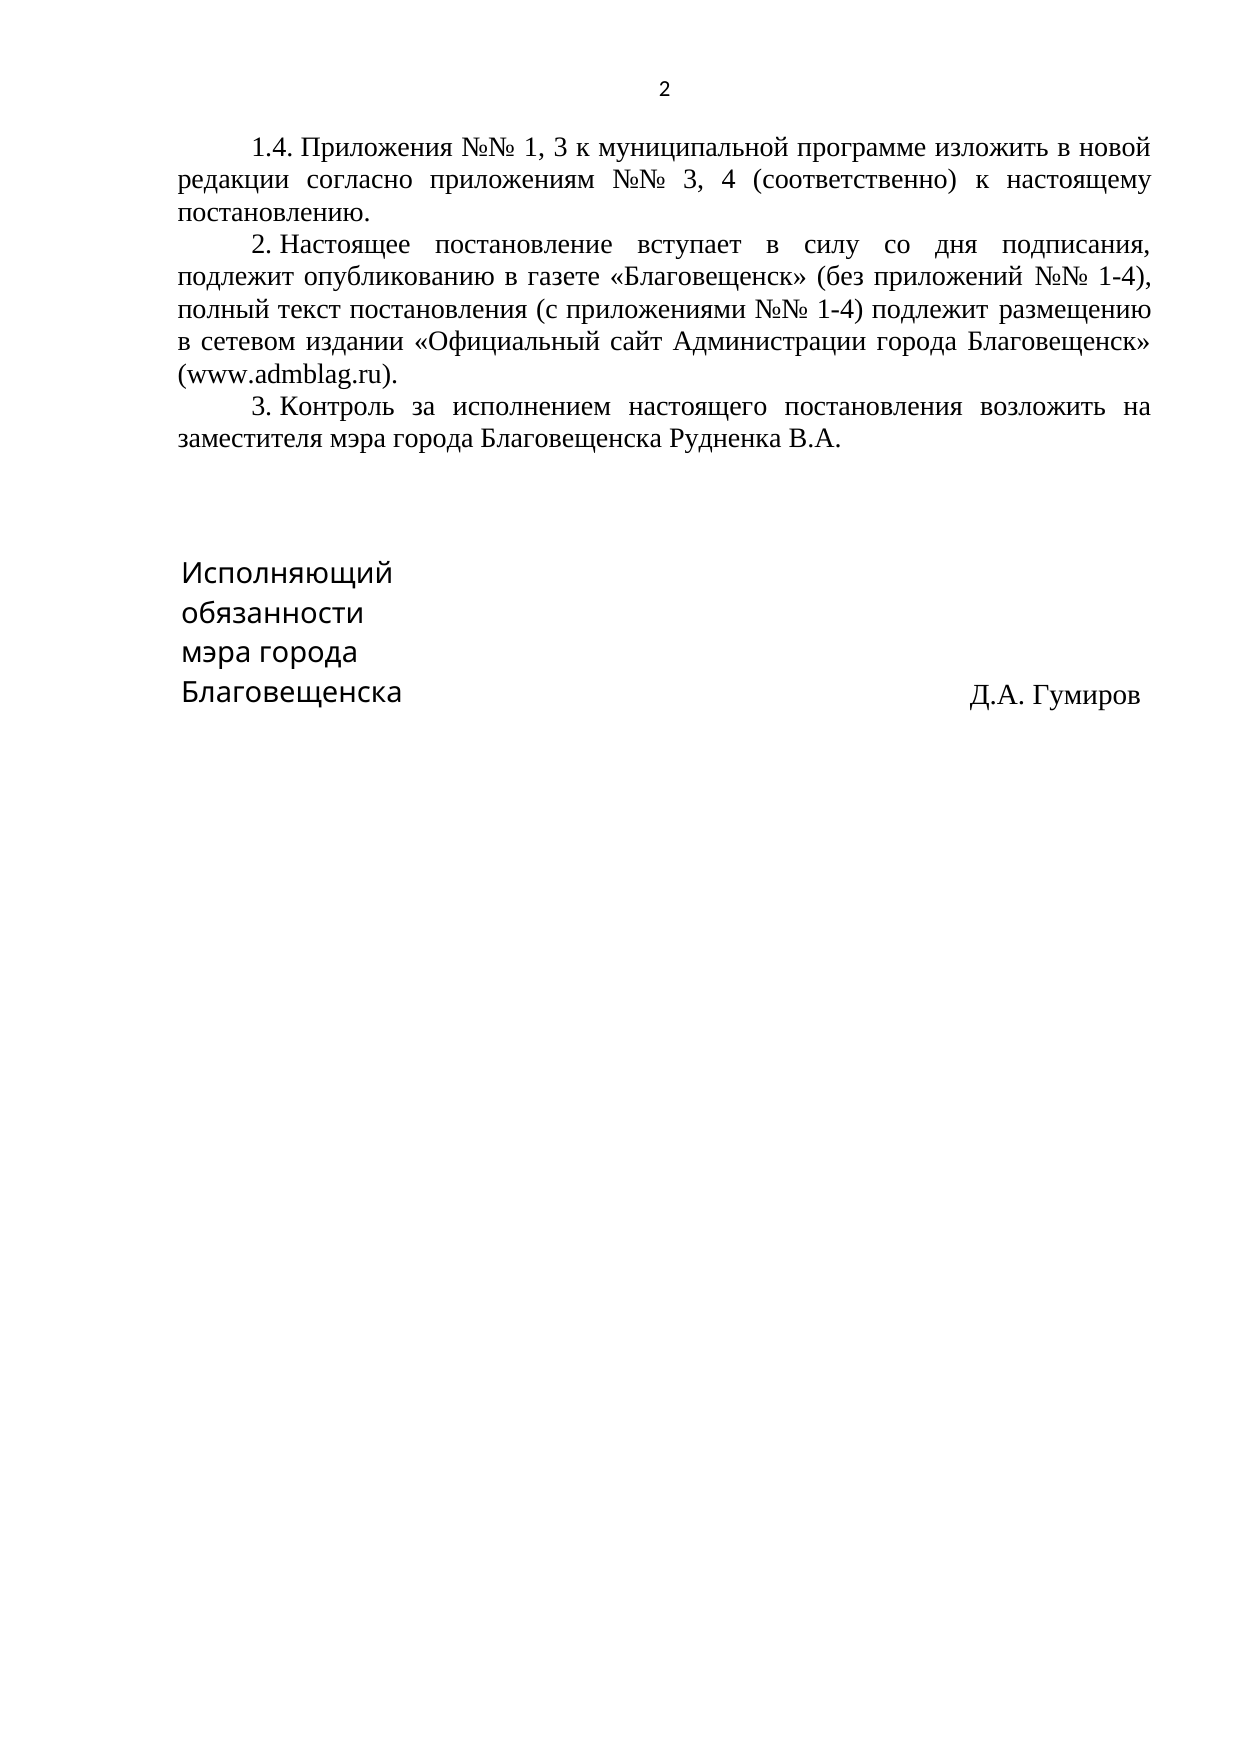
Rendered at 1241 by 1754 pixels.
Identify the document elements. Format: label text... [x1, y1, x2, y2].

table_header Д.А. Гумиров [576, 552, 1152, 711]
text 2. Настоящее постановление вступает в силу со дня подписания, подлежит опубликованию в газете «Благовещенск» (без приложений №№ 1-4), полный текст постановления (с приложениями №№ 1-4) подлежит размещению в сетевом издании «Официальный сайт Администрации города Благовещенск» (www.admblag.ru). [177, 227, 1152, 389]
table_header Исполняющий обязанности мэра города Благовещенска [177, 552, 576, 711]
text 1.4. Приложения №№ 1, 3 к муниципальной программе изложить в новой редакции согласно приложениям №№ 3, 4 (соответственно) к настоящему постановлению. [177, 130, 1152, 227]
text 3. Контроль за исполнением настоящего постановления возложить на заместителя мэра города Благовещенска Рудненка В.А. [177, 389, 1152, 454]
